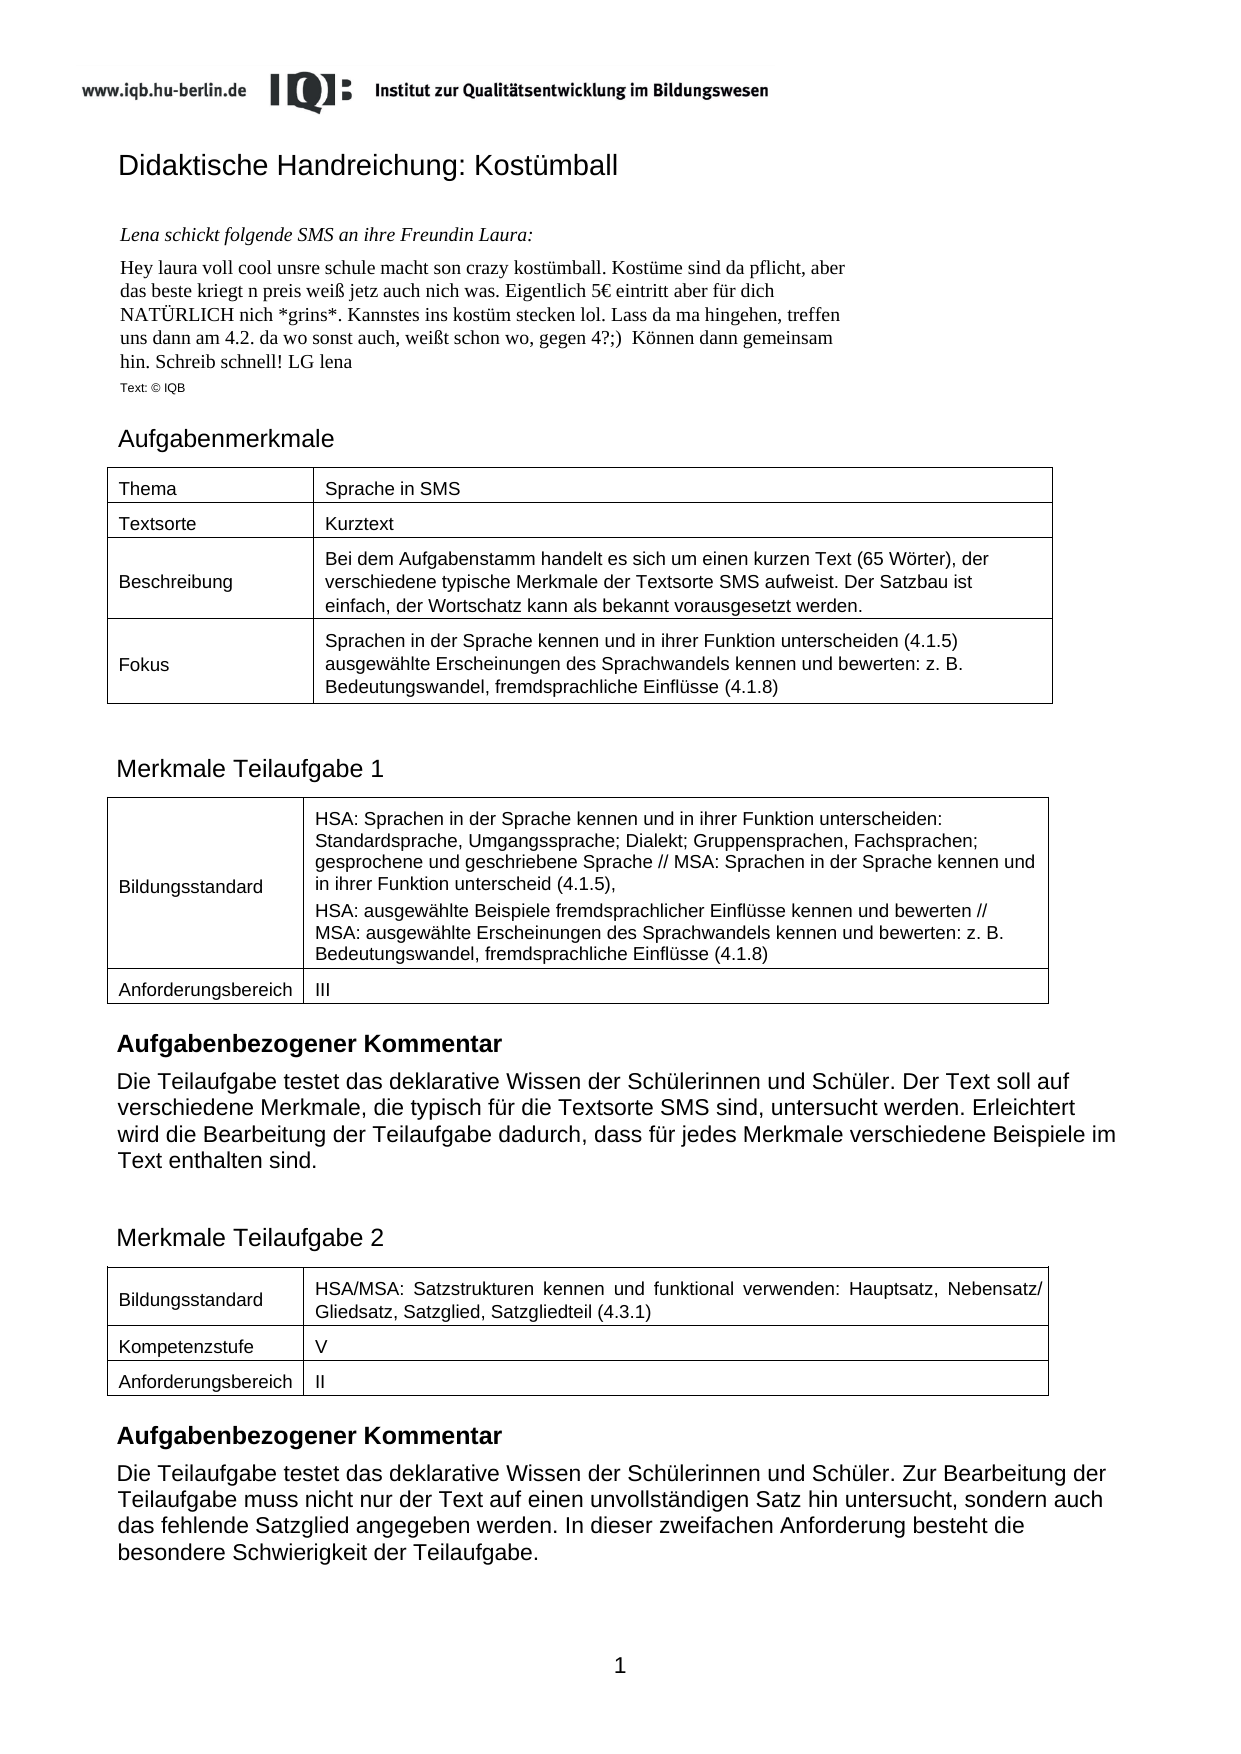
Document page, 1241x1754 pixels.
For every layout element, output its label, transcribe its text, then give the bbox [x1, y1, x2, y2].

picture [75, 65, 775, 123]
table_header Sprache in SMS [314, 468, 1052, 502]
table_cell Anforderungsbereich [108, 969, 303, 1003]
table_cell Fokus [108, 619, 313, 703]
table_cell Sprachen in der Sprache kennen und in ihrer Funktion unterscheiden (4.1.5) ausgewählte Erscheinungen des Sprachwandels kennen und bewerten: z. B. Bedeutungswandel, fremdsprachliche Einflüsse (4.1.8) [314, 619, 1052, 703]
text Hey laura voll cool unsre schule macht son crazy kostümball. Kostüme sind da pflicht, aber das beste kriegt n preis weiß jetz auch nich was. Eigentlich 5€ eintritt aber für dich NATÜRLICH nich *grins*. Kannstes ins kostüm stecken lol. Lass da ma hingehen, treffen uns dann am 4.2. da wo sonst auch, weißt schon wo, gegen 4?;) Können dann gemeinsam hin. Schreib schnell! LG lena [120, 256, 866, 372]
text Aufgabenbezogener Kommentar [116, 1421, 1118, 1449]
table_cell Textsorte [108, 503, 313, 537]
text Die Teilaufgabe testet das deklarative Wissen der Schülerinnen und Schüler. Der Text soll auf verschiedene Merkmale, die typisch für die Textsorte SMS sind, untersucht werden. Erleichtert wird die Bearbeitung der Teilaufgabe dadurch, dass für jedes Merkmale verschiedene Beispiele im Text enthalten sind. [116, 1068, 1118, 1173]
table_header Thema [108, 468, 313, 502]
table_cell III [304, 969, 1048, 1003]
table_cell Kurztext [314, 503, 1052, 537]
text Merkmale Teilaufgabe 1 [116, 753, 1118, 782]
table_cell Kompetenzstufe [108, 1326, 303, 1360]
table_cell II [304, 1361, 1048, 1395]
text Lena schickt folgende SMS an ihre Freundin Laura: [120, 223, 1118, 246]
text Didaktische Handreichung: Kostümball [118, 148, 1118, 181]
table_header Bildungsstandard [108, 1268, 303, 1324]
table_header HSA/MSA: Satzstrukturen kennen und funktional verwenden: Hauptsatz, Nebensatz/ Gliedsatz, Satzglied, Satzgliedteil (4.3.1) [304, 1268, 1048, 1324]
table_cell V [304, 1326, 1048, 1360]
table_cell Beschreibung [108, 538, 313, 618]
table_cell Anforderungsbereich [108, 1361, 303, 1395]
text Text: © IQB [120, 381, 1118, 395]
text Aufgabenbezogener Kommentar [116, 1029, 1118, 1057]
table_cell Bei dem Aufgabenstamm handelt es sich um einen kurzen Text (65 Wörter), der verschiedene typische Merkmale der Textsorte SMS aufweist. Der Satzbau ist einfach, der Wortschatz kann als bekannt vorausgesetzt werden. [314, 538, 1052, 618]
text Merkmale Teilaufgabe 2 [116, 1223, 1118, 1252]
table_header HSA: Sprachen in der Sprache kennen und in ihrer Funktion unterscheiden: Standardsprache, Umgangssprache; Dialekt; Gruppensprachen, Fachsprachen; gesprochene und geschriebene Sprache // MSA: Sprachen in der Sprache kennen und in ihrer Funktion unterscheid (4.1.5), HSA: ausgewählte Beispiele fremdsprachlicher Einflüsse kennen und bewerten // MSA: ausgewählte Erscheinungen des Sprachwandels kennen und bewerten: z. B. Bedeutungswandel, fremdsprachliche Einflüsse (4.1.8) [304, 798, 1048, 967]
text Die Teilaufgabe testet das deklarative Wissen der Schülerinnen und Schüler. Zur Bearbeitung der Teilaufgabe muss nicht nur der Text auf einen unvollständigen Satz hin untersucht, sondern auch das fehlende Satzglied angegeben werden. In dieser zweifachen Anforderung besteht die besondere Schwierigkeit der Teilaufgabe. [116, 1460, 1118, 1565]
table_header Bildungsstandard [108, 798, 303, 967]
text Aufgabenmerkmale [118, 424, 1118, 452]
